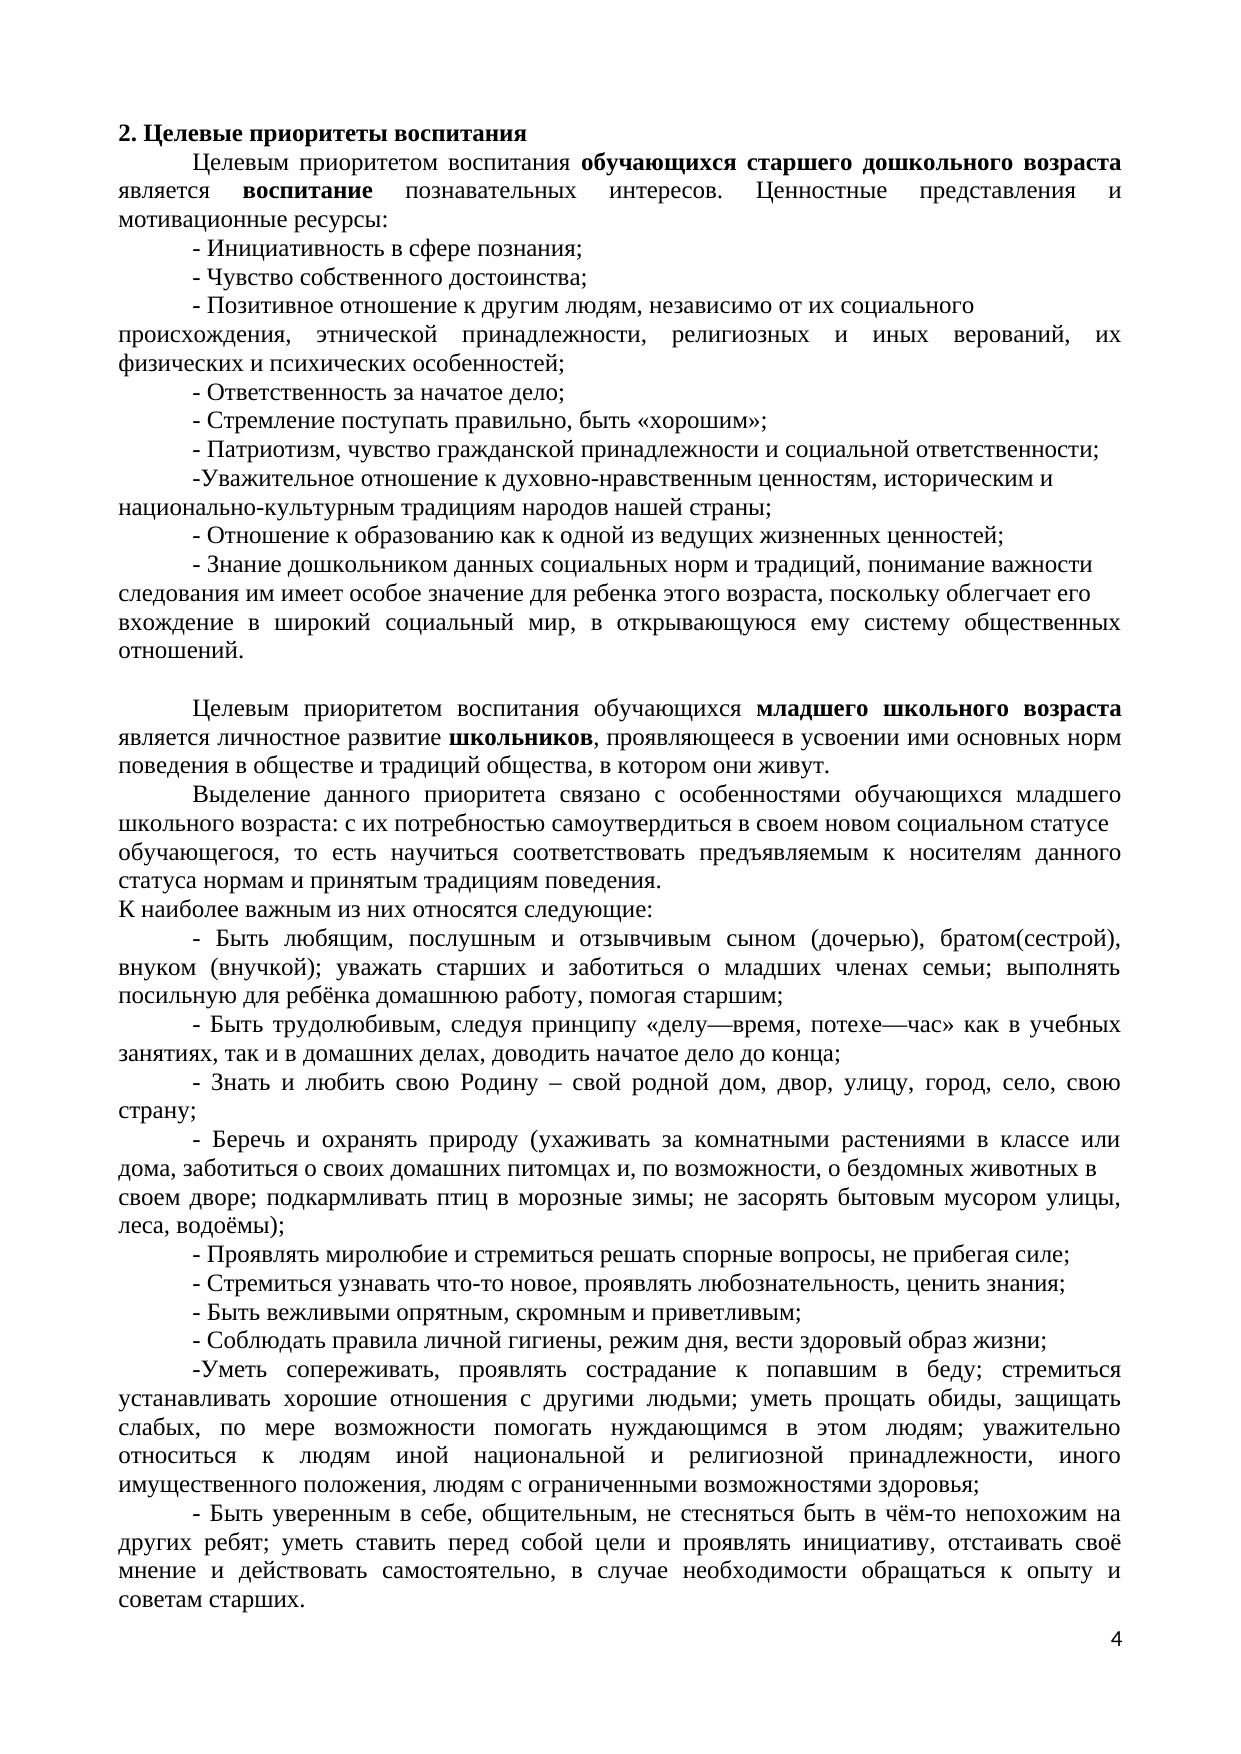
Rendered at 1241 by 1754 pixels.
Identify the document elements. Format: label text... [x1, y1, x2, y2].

text - Патриотизм, чувство гражданской принадлежности и социальной ответственности; [118, 434, 1122, 463]
text - Быть вежливыми опрятным, скромным и приветливым; [118, 1297, 1122, 1326]
text К наиболее важным из них относятся следующие: [118, 894, 1122, 923]
text - Стремление поступать правильно, быть «хорошим»; [118, 406, 1122, 434]
text Целевым приоритетом воспитания обучающихся младшего школьного возраста является личностное развитие школьников, проявляющееся в усвоении ими основных норм поведения в обществе и традиций общества, в котором они живут. [118, 693, 1122, 779]
text - Позитивное отношение к другим людям, независимо от их социального [118, 291, 1122, 319]
text Выделение данного приоритета связано с особенностями обучающихся младшего школьного возраста: с их потребностью самоутвердиться в своем новом социальном статусе [118, 779, 1122, 837]
text - Стремиться узнавать что-то новое, проявлять любознательность, ценить знания; [118, 1268, 1122, 1297]
text вхождение в широкий социальный мир, в открывающуюся ему систему общественных отношений. [118, 607, 1122, 664]
text происхождения, этнической принадлежности, религиозных и иных верований, их физических и психических особенностей; [118, 319, 1122, 377]
text следования им имеет особое значение для ребенка этого возраста, поскольку облегчает его [118, 578, 1122, 607]
text - Быть уверенным в себе, общительным, не стесняться быть в чём-то непохожим на других ребят; уметь ставить перед собой цели и проявлять инициативу, отстаивать своё мнение и действовать самостоятельно, в случае необходимости обращаться к опыту и советам старших. [118, 1498, 1122, 1613]
text - Быть трудолюбивым, следуя принципу «делу—время, потехе—час» как в учебных занятиях, так и в домашних делах, доводить начатое дело до конца; [118, 1009, 1122, 1067]
text -Уметь сопереживать, проявлять сострадание к попавшим в беду; стремиться устанавливать хорошие отношения с другими людьми; уметь прощать обиды, защищать слабых, по мере возможности помогать нуждающимся в этом людям; уважительно относиться к людям иной национальной и религиозной принадлежности, иного имущественного положения, людям с ограниченными возможностями здоровья; [118, 1354, 1122, 1498]
text - Знание дошкольником данных социальных норм и традиций, понимание важности [118, 549, 1122, 578]
text - Проявлять миролюбие и стремиться решать спорные вопросы, не прибегая силе; [118, 1239, 1122, 1268]
text - Соблюдать правила личной гигиены, режим дня, вести здоровый образ жизни; [118, 1326, 1122, 1354]
text своем дворе; подкармливать птиц в морозные зимы; не засорять бытовым мусором улицы, леса, водоёмы); [118, 1182, 1122, 1239]
text - Чувство собственного достоинства; [177, 262, 1122, 291]
text обучающегося, то есть научиться соответствовать предъявляемым к носителям данного статуса нормам и принятым традициям поведения. [118, 837, 1122, 894]
text - Ответственность за начатое дело; [118, 377, 1122, 406]
text 2. Целевые приоритеты воспитания [118, 118, 1122, 147]
text - Инициативность в сфере познания; [118, 233, 1122, 262]
text -Уважительное отношение к духовно-нравственным ценностям, историческим и [118, 463, 1122, 492]
text - Отношение к образованию как к одной из ведущих жизненных ценностей; [118, 521, 1122, 549]
text - Беречь и охранять природу (ухаживать за комнатными растениями в классе или дома, заботиться о своих домашних питомцах и, по возможности, о бездомных животных в [118, 1124, 1122, 1182]
text - Быть любящим, послушным и отзывчивым сыном (дочерью), братом(сестрой), внуком (внучкой); уважать старших и заботиться о младших членах семьи; выполнять посильную для ребёнка домашнюю работу, помогая старшим; [118, 923, 1122, 1009]
text Целевым приоритетом воспитания обучающихся старшего дошкольного возраста является воспитание познавательных интересов. Ценностные представления и мотивационные ресурсы: [118, 147, 1122, 233]
text - Знать и любить свою Родину – свой родной дом, двор, улицу, город, село, свою страну; [118, 1067, 1122, 1124]
text национально-культурным традициям народов нашей страны; [118, 492, 1122, 521]
